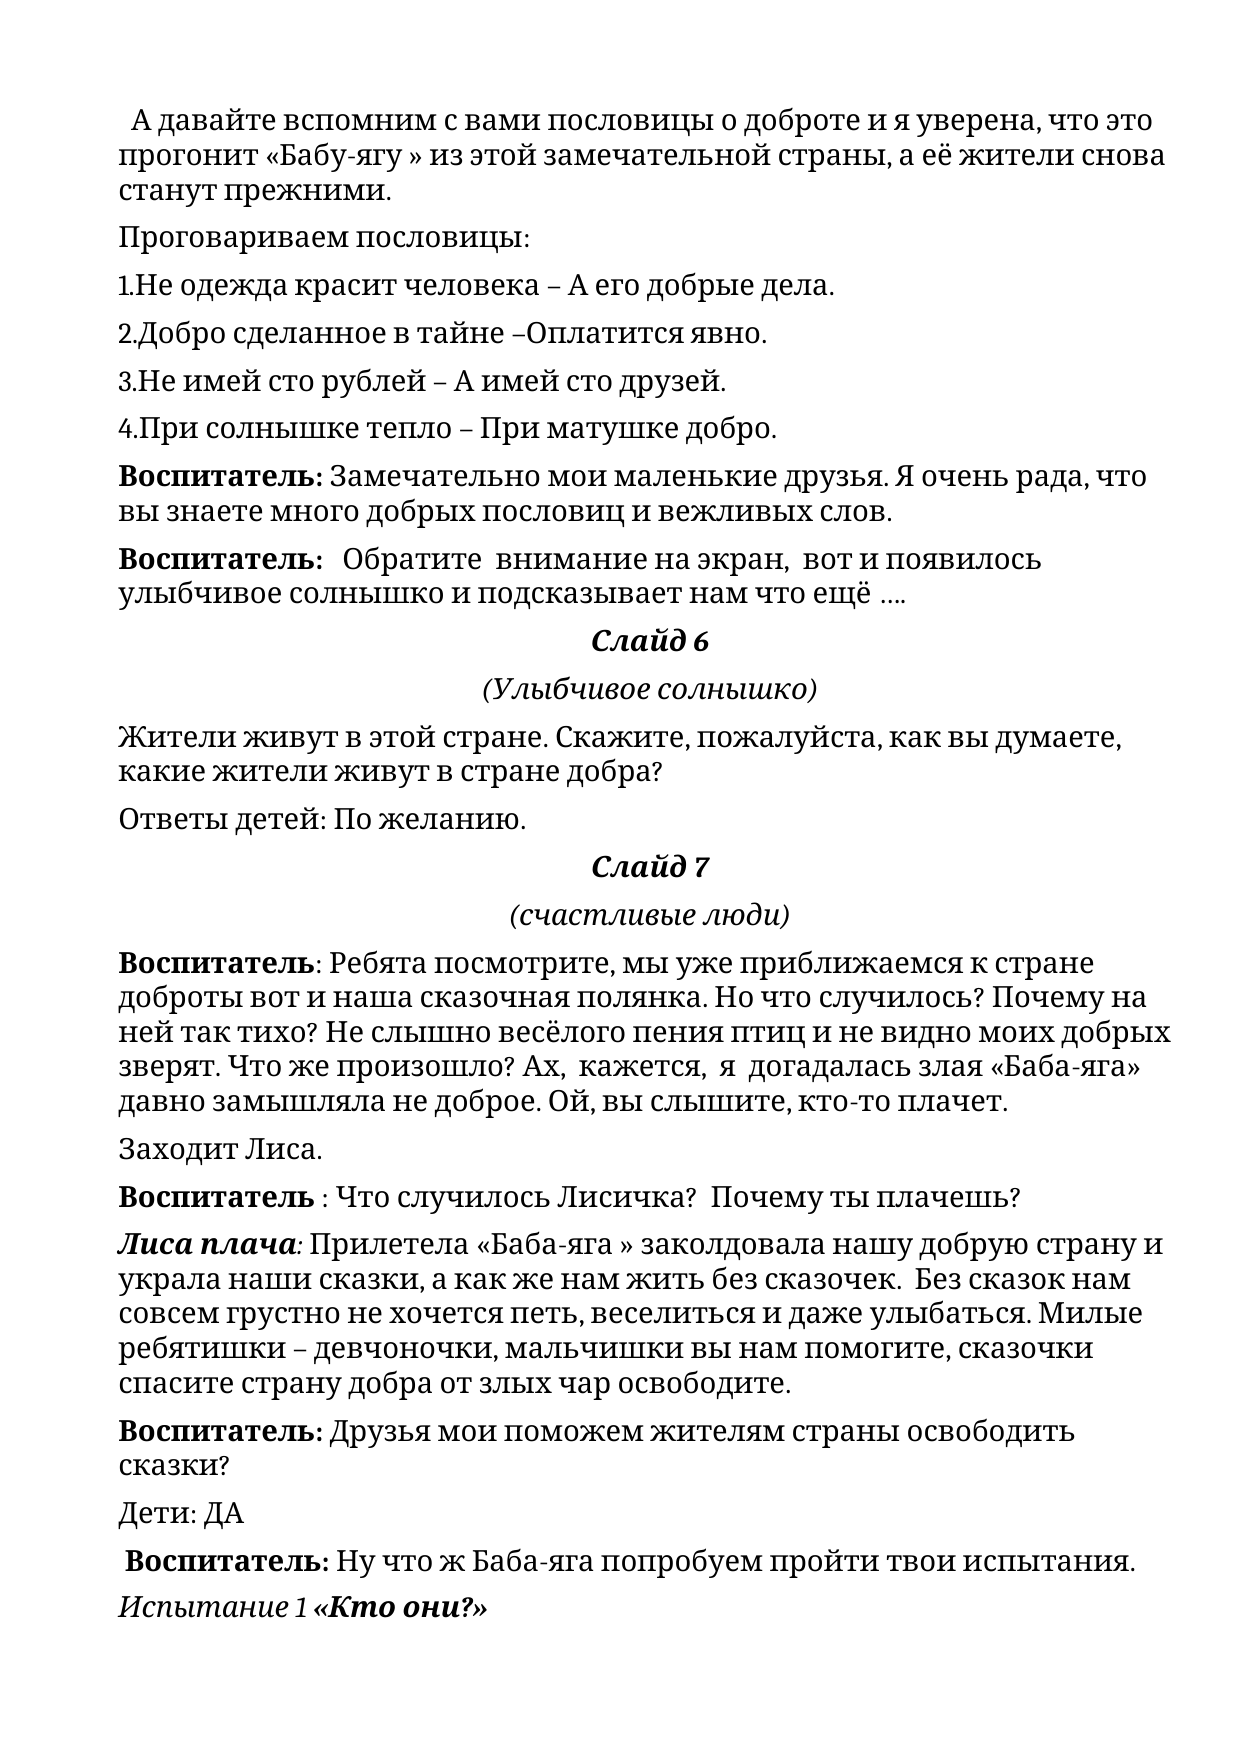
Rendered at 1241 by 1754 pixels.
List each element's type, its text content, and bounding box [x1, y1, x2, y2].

text Испытание 1 «Кто они?» [118, 1592, 1181, 1625]
text 1.Не одежда красит человека – А его добрые дела. [118, 268, 1181, 303]
text Слайд 6 [118, 624, 1181, 659]
text А давайте вспомним с вами пословицы о доброте и я уверена, что это прогонит «Бабу-ягу » из этой замечательной страны, а её жители снова станут прежними. [118, 103, 1181, 207]
text Лиса плача: Прилетела «Баба-яга » заколдовала нашу добрую страну и украла наши сказки, а как же нам жить без сказочек. Без сказок нам совсем грустно не хочется петь, веселиться и даже улыбаться. Милые ребятишки – девчоночки, мальчишки вы нам помогите, сказочки спасите страну добра от злых чар освободите. [118, 1227, 1181, 1400]
text Воспитатель : Что случилось Лисичка? Почему ты плачешь? [118, 1180, 1181, 1214]
text Ответы детей: По желанию. [118, 802, 1181, 837]
text (Улыбчивое солнышко) [118, 672, 1181, 707]
text Воспитатель: Замечательно мои маленькие друзья. Я очень рада, что вы знаете много добрых пословиц и вежливых слов. [118, 459, 1181, 529]
text 3.Не имей сто рублей – А имей сто друзей. [118, 364, 1181, 398]
text Жители живут в этой стране. Скажите, пожалуйста, как вы думаете, какие жители живут в стране добра? [118, 720, 1181, 789]
text Заходит Лиса. [118, 1132, 1181, 1166]
text Воспитатель: Ребята посмотрите, мы уже приближаемся к стране доброты вот и наша сказочная полянка. Но что случилось? Почему на ней так тихо? Не слышно весёлого пения птиц и не видно моих добрых зверят. Что же произошло? Ах, кажется, я догадалась злая «Баба-яга» давно замышляла не доброе. Ой, вы слышите, кто-то плачет. [118, 946, 1181, 1119]
text Слайд 7 [118, 850, 1181, 885]
text 2.Добро сделанное в тайне –Оплатится явно. [118, 316, 1181, 351]
text Дети: ДА [118, 1496, 1181, 1531]
text Воспитатель: Ну что ж Баба-яга попробуем пройти твои испытания. [118, 1544, 1181, 1578]
text (счастливые люди) [118, 898, 1181, 932]
text Воспитатель: Друзья мои поможем жителям страны освободить сказки? [118, 1414, 1181, 1483]
text Проговариваем пословицы: [118, 220, 1181, 255]
text Воспитатель: Обратите внимание на экран, вот и появилось улыбчивое солнышко и подсказывает нам что ещё …. [118, 542, 1181, 611]
text 4.При солнышке тепло – При матушке добро. [118, 412, 1181, 446]
